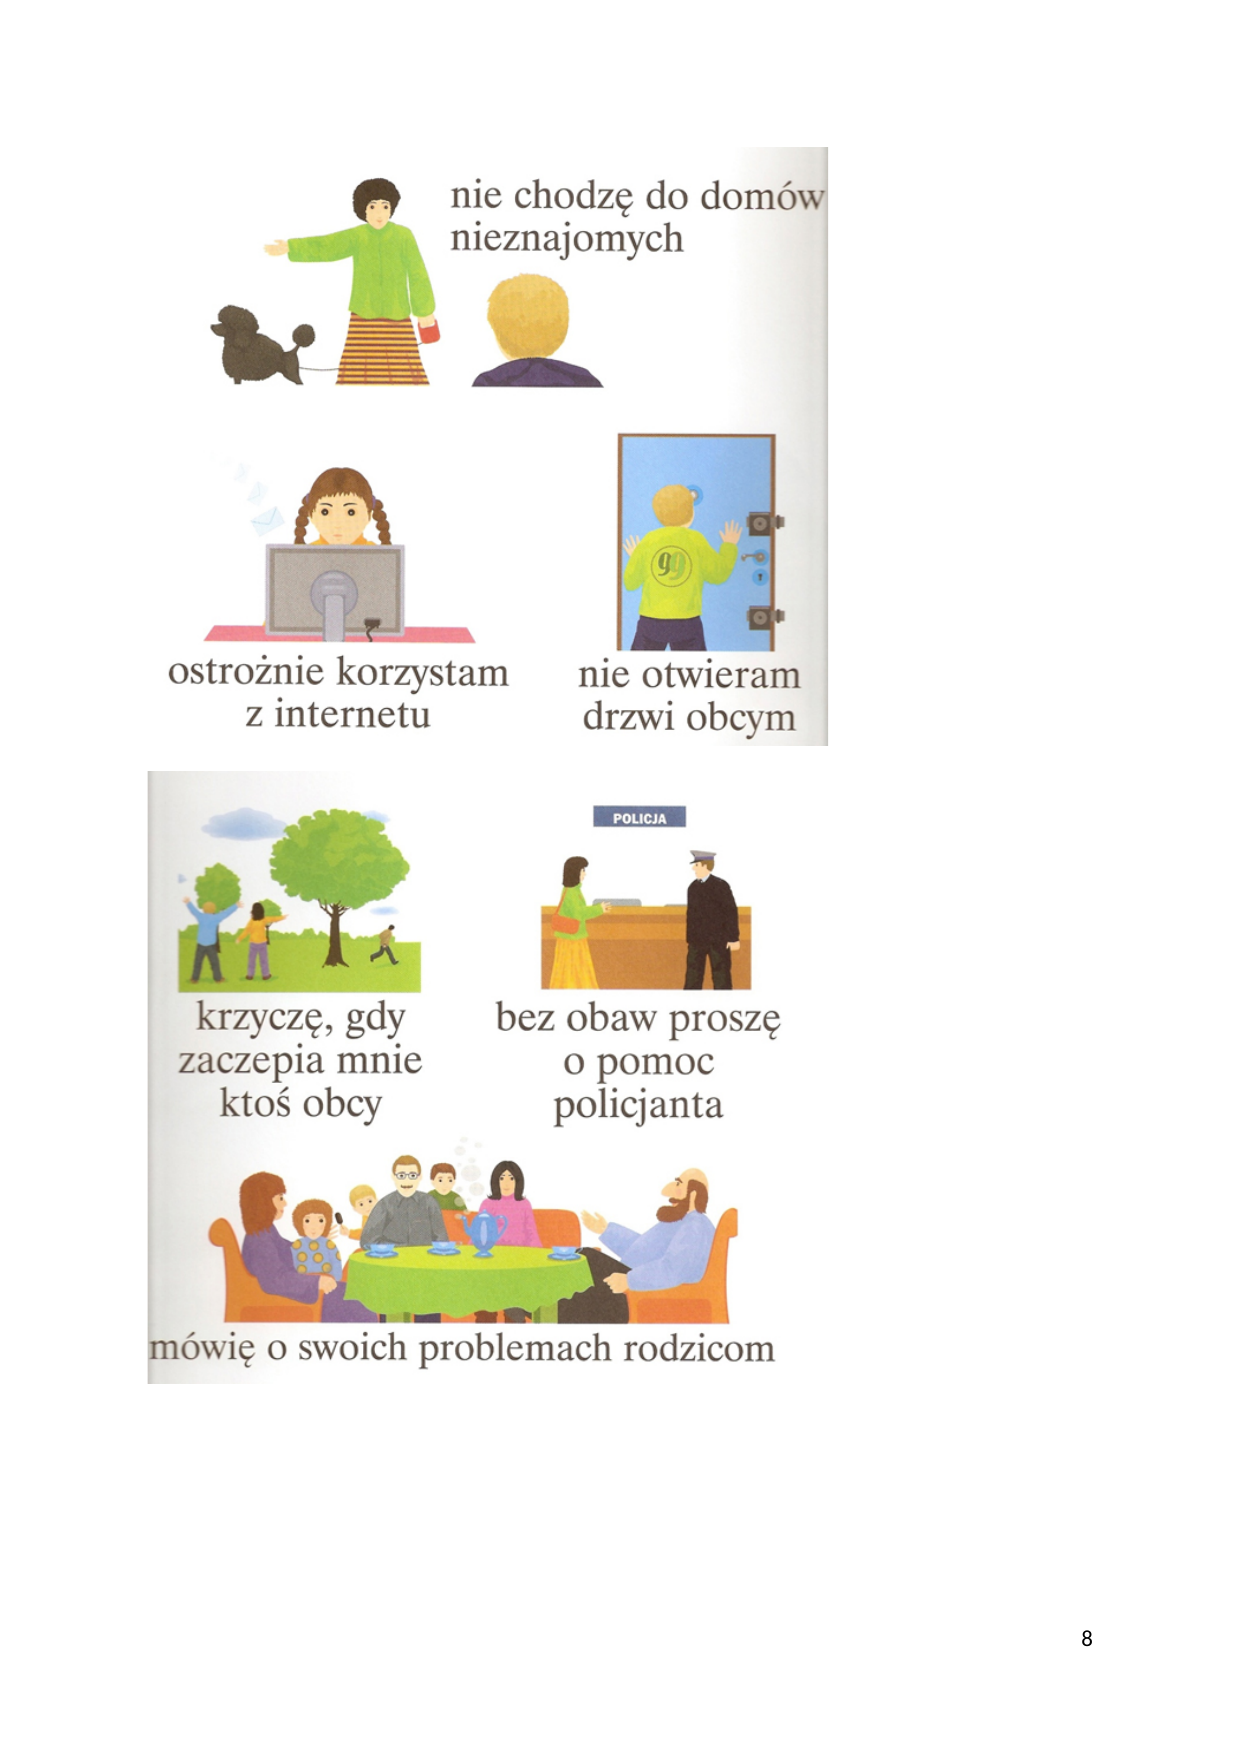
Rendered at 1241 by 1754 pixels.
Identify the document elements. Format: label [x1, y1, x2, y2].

picture [147, 147, 829, 746]
picture [147, 771, 831, 1384]
